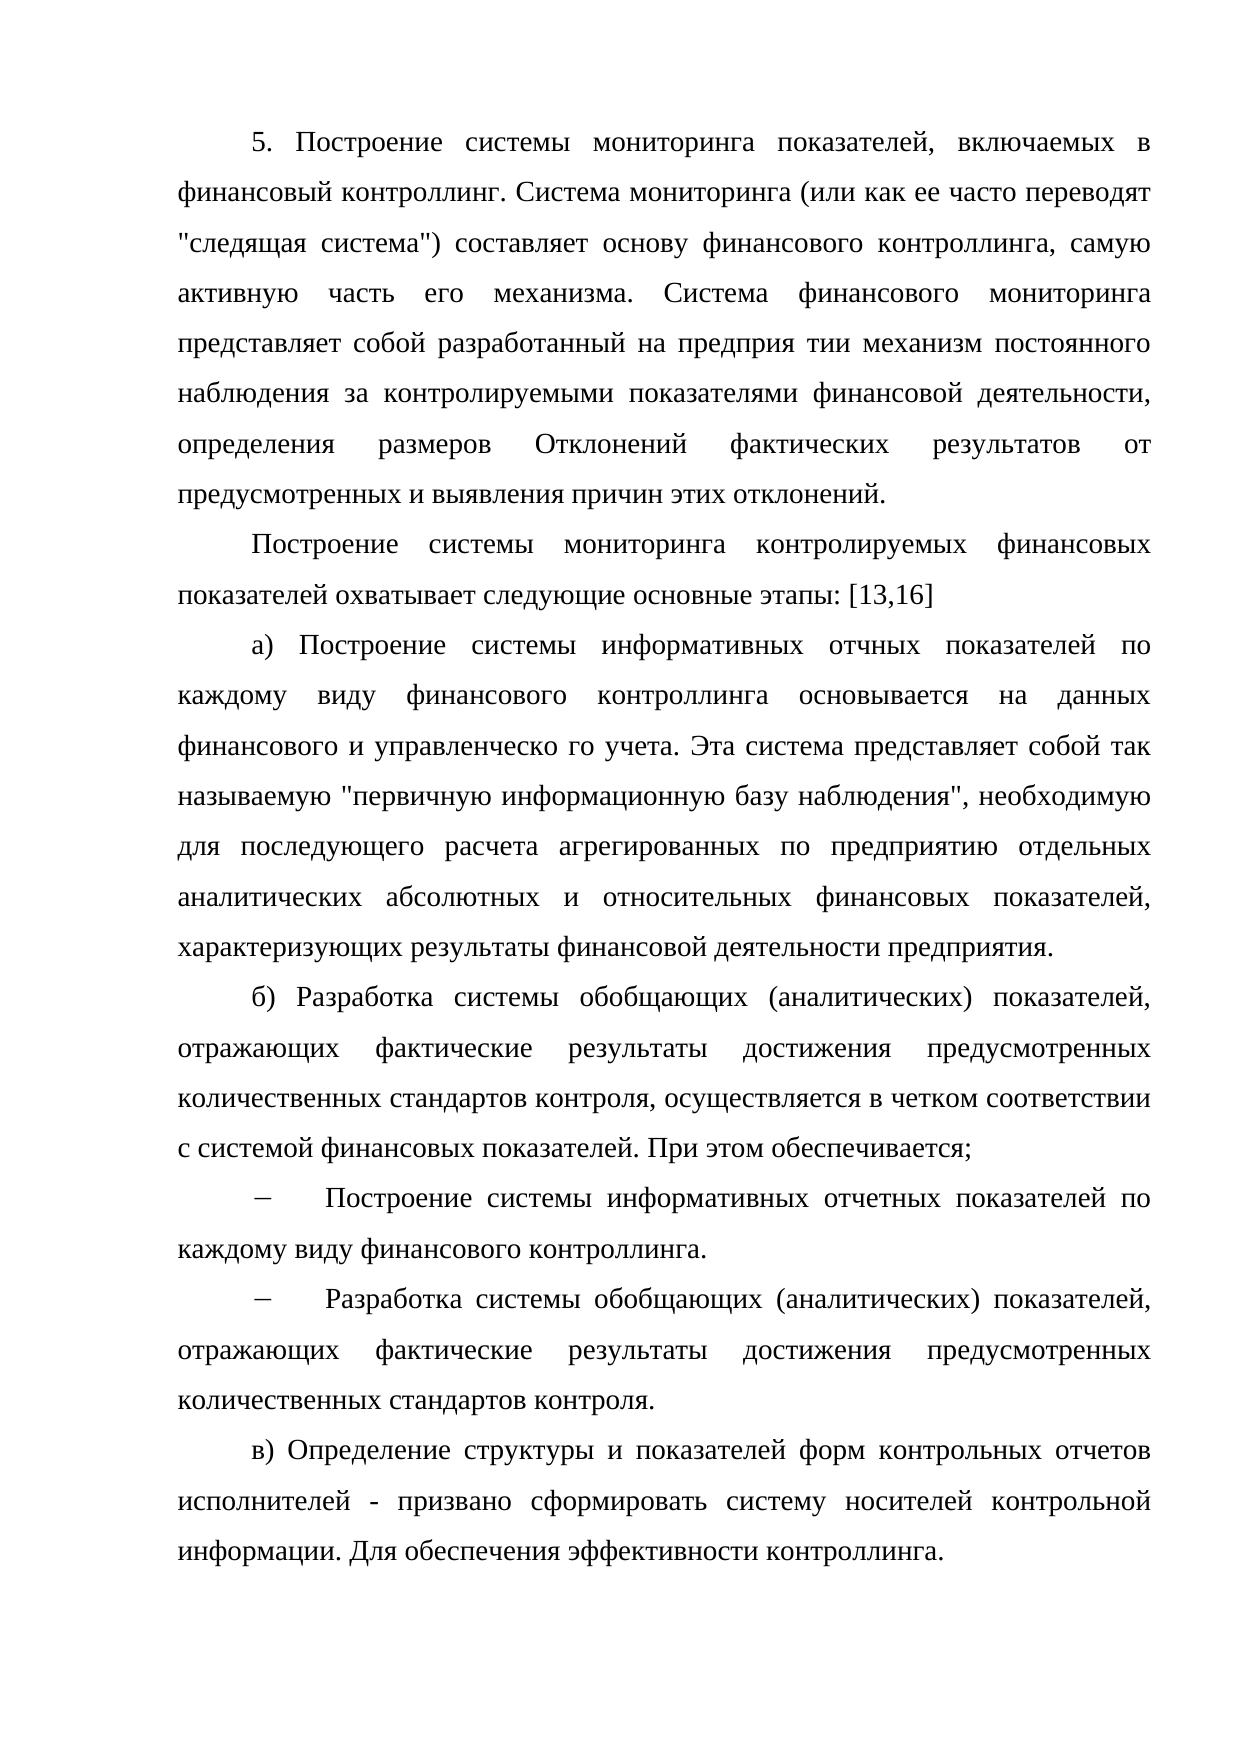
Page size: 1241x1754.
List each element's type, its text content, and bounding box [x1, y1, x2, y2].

list Разработка системы обобщающих (аналитических) показателей, отражающих фактические результаты достижения предусмотренных количественных стандартов контроля. [177, 1281, 1152, 1416]
text б) Разработка системы обобщающих (аналитических) показателей, отражающих фактические результаты достижения предусмотренных количественных стандартов контроля, осуществляется в четком соответствии с системой финансовых показателей. При этом обеспечивается; [177, 979, 1152, 1164]
list Построение системы информативных отчетных показателей по каждому виду финансового контроллинга. [177, 1181, 1152, 1264]
text а) Построение системы информативных отчных показателей по каждому виду финансового контроллинга основывается на данных финансового и управленческо го учета. Эта система представляет собой так называемую "первичную информационную базу наблюдения", необходимую для последующего расчета агрегированных по предприятию отдельных аналитических абсолютных и относительных финансовых показателей, характеризующих результаты финансовой деятельности предприятия. [177, 627, 1152, 963]
text 5. Построение системы мониторинга показателей, включаемых в финансовый контроллинг. Система мониторинга (или как ее часто переводят "следящая система") составляет основу финансового контроллинга, самую активную часть его механизма. Система финансового мониторинга представляет собой разработанный на предприя тии механизм постоянного наблюдения за контролируемыми показателями финансовой деятельности, определения размеров Отклонений фактических результатов от предусмотренных и выявления причин этих отклонений. [177, 124, 1152, 510]
text Построение системы мониторинга контролируемых финансовых показателей охватывает следующие основные этапы: [13,16] [177, 527, 1152, 610]
text в) Определение структуры и показателей форм контрольных отчетов исполнителей - призвано сформировать систему носителей контрольной информации. Для обеспечения эффективности контроллинга. [177, 1432, 1152, 1567]
